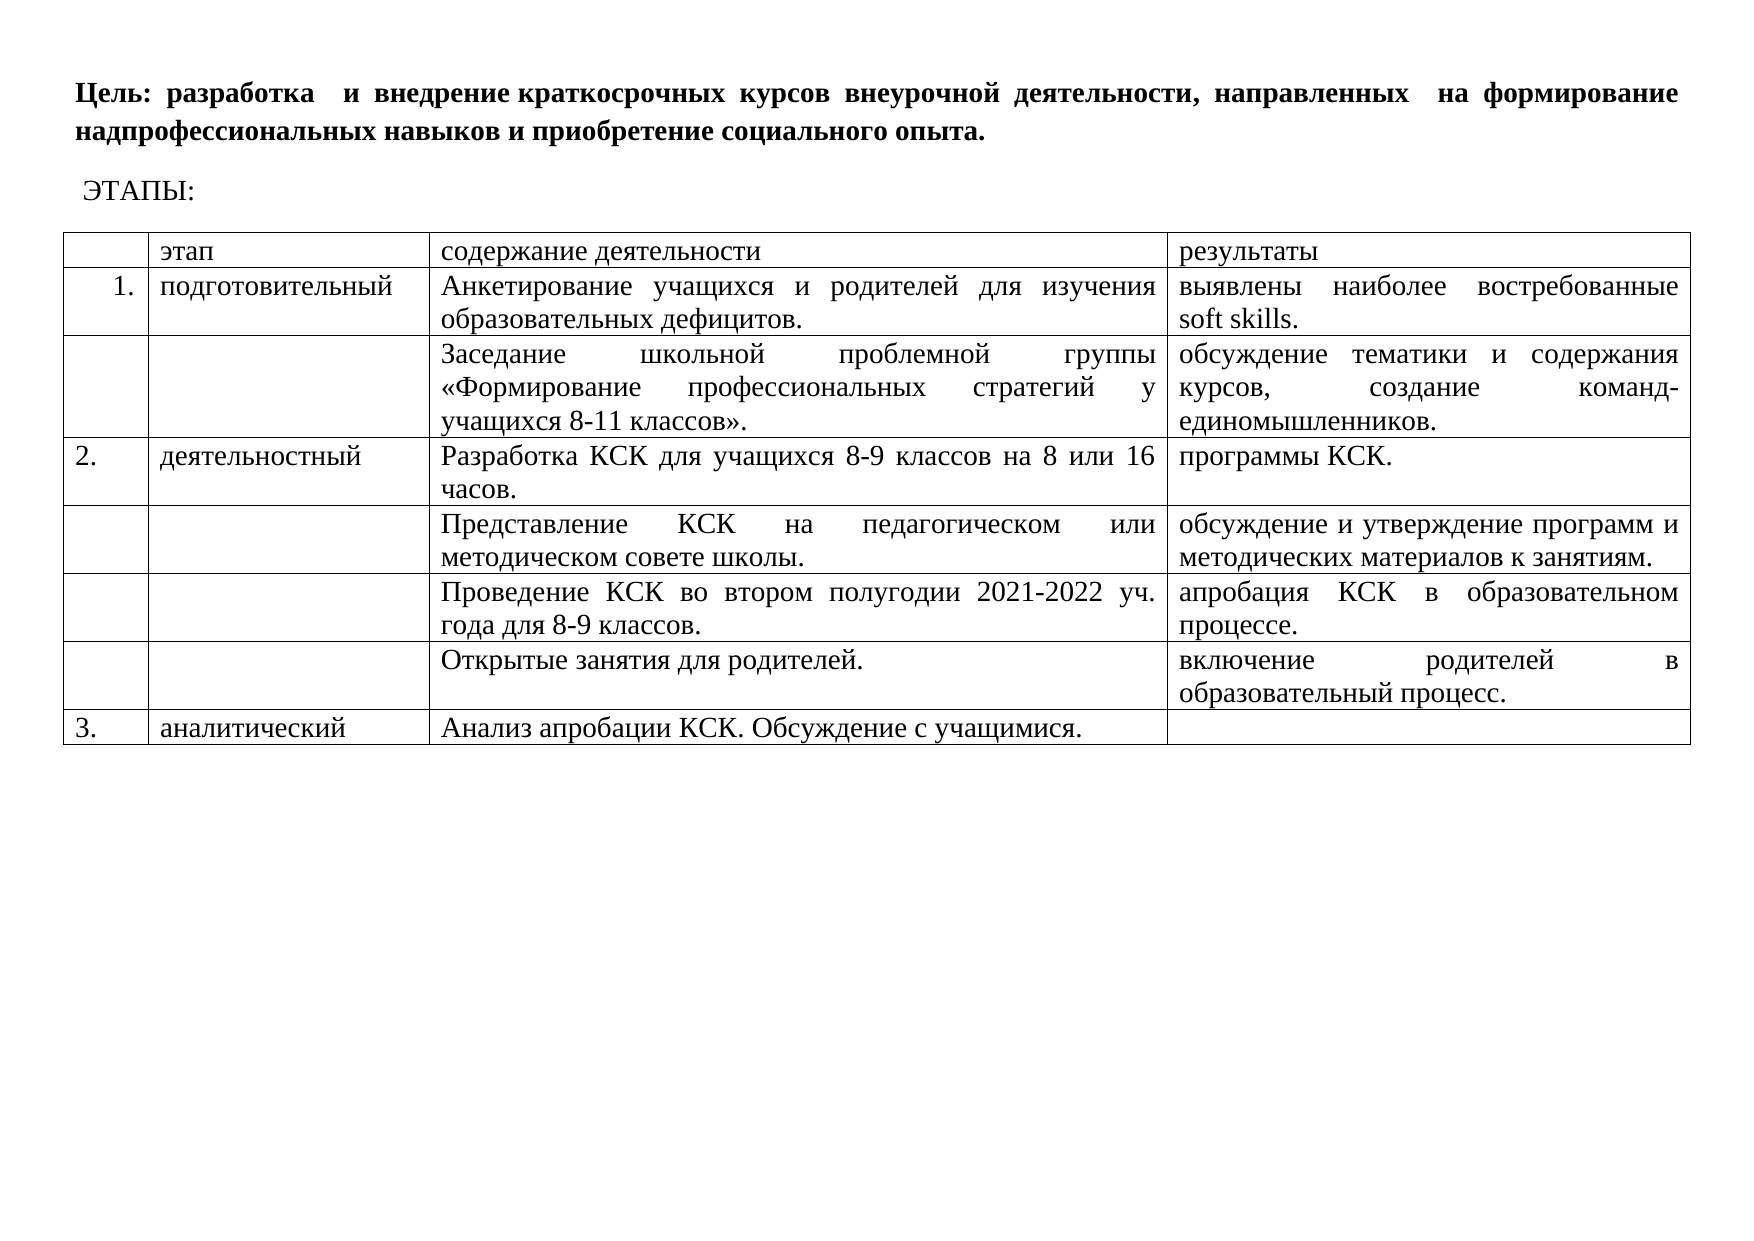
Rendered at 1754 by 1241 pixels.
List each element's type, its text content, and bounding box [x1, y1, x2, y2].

table_cell [1168, 710, 1690, 744]
table_header [64, 233, 148, 267]
table_cell [149, 506, 429, 573]
table_cell [149, 642, 429, 709]
table_cell апробация КСК в образовательном процессе. [1168, 574, 1690, 641]
table_header содержание деятельности [430, 233, 1167, 267]
table_cell Заседание школьной проблемной группы «Формирование профессиональных стратегий у учащихся 8-11 классов». [430, 336, 1167, 437]
table_cell [149, 336, 429, 437]
table_cell обсуждение и утверждение программ и методических материалов к занятиям. [1168, 506, 1690, 573]
table_cell [64, 506, 148, 573]
table_cell [64, 642, 148, 709]
table_cell Разработка КСК для учащихся 8-9 классов на 8 или 16 часов. [430, 438, 1167, 505]
table_cell включение родителей в образовательный процесс. [1168, 642, 1690, 709]
table_cell [64, 336, 148, 437]
table_header результаты [1168, 233, 1690, 267]
table_cell [64, 268, 148, 335]
table_cell аналитический [149, 710, 429, 744]
table_cell [64, 574, 148, 641]
table_cell [149, 574, 429, 641]
table_header этап [149, 233, 429, 267]
text ЭТАПЫ: [75, 173, 1679, 206]
table_cell деятельностный [149, 438, 429, 505]
table_cell обсуждение тематики и содержания курсов, создание команд- единомышленников. [1168, 336, 1690, 437]
table_cell Представление КСК на педагогическом или методическом совете школы. [430, 506, 1167, 573]
table_cell 3. [64, 710, 148, 744]
table_cell 2. [64, 438, 148, 505]
table_cell Анкетирование учащихся и родителей для изучения образовательных дефицитов. [430, 268, 1167, 335]
table_cell Проведение КСК во втором полугодии 2021-2022 уч. года для 8-9 классов. [430, 574, 1167, 641]
table_cell Анализ апробации КСК. Обсуждение с учащимися. [430, 710, 1167, 744]
table_cell выявлены наиболее востребованные soft skills. [1168, 268, 1690, 335]
table_cell Открытые занятия для родителей. [430, 642, 1167, 709]
text Цель: разработка и внедрение краткосрочных курсов внеурочной деятельности, направленных на формирование надпрофессиональных навыков и приобретение социального опыта. [75, 75, 1679, 147]
table_cell программы КСК. [1168, 438, 1690, 505]
table_cell подготовительный [149, 268, 429, 335]
